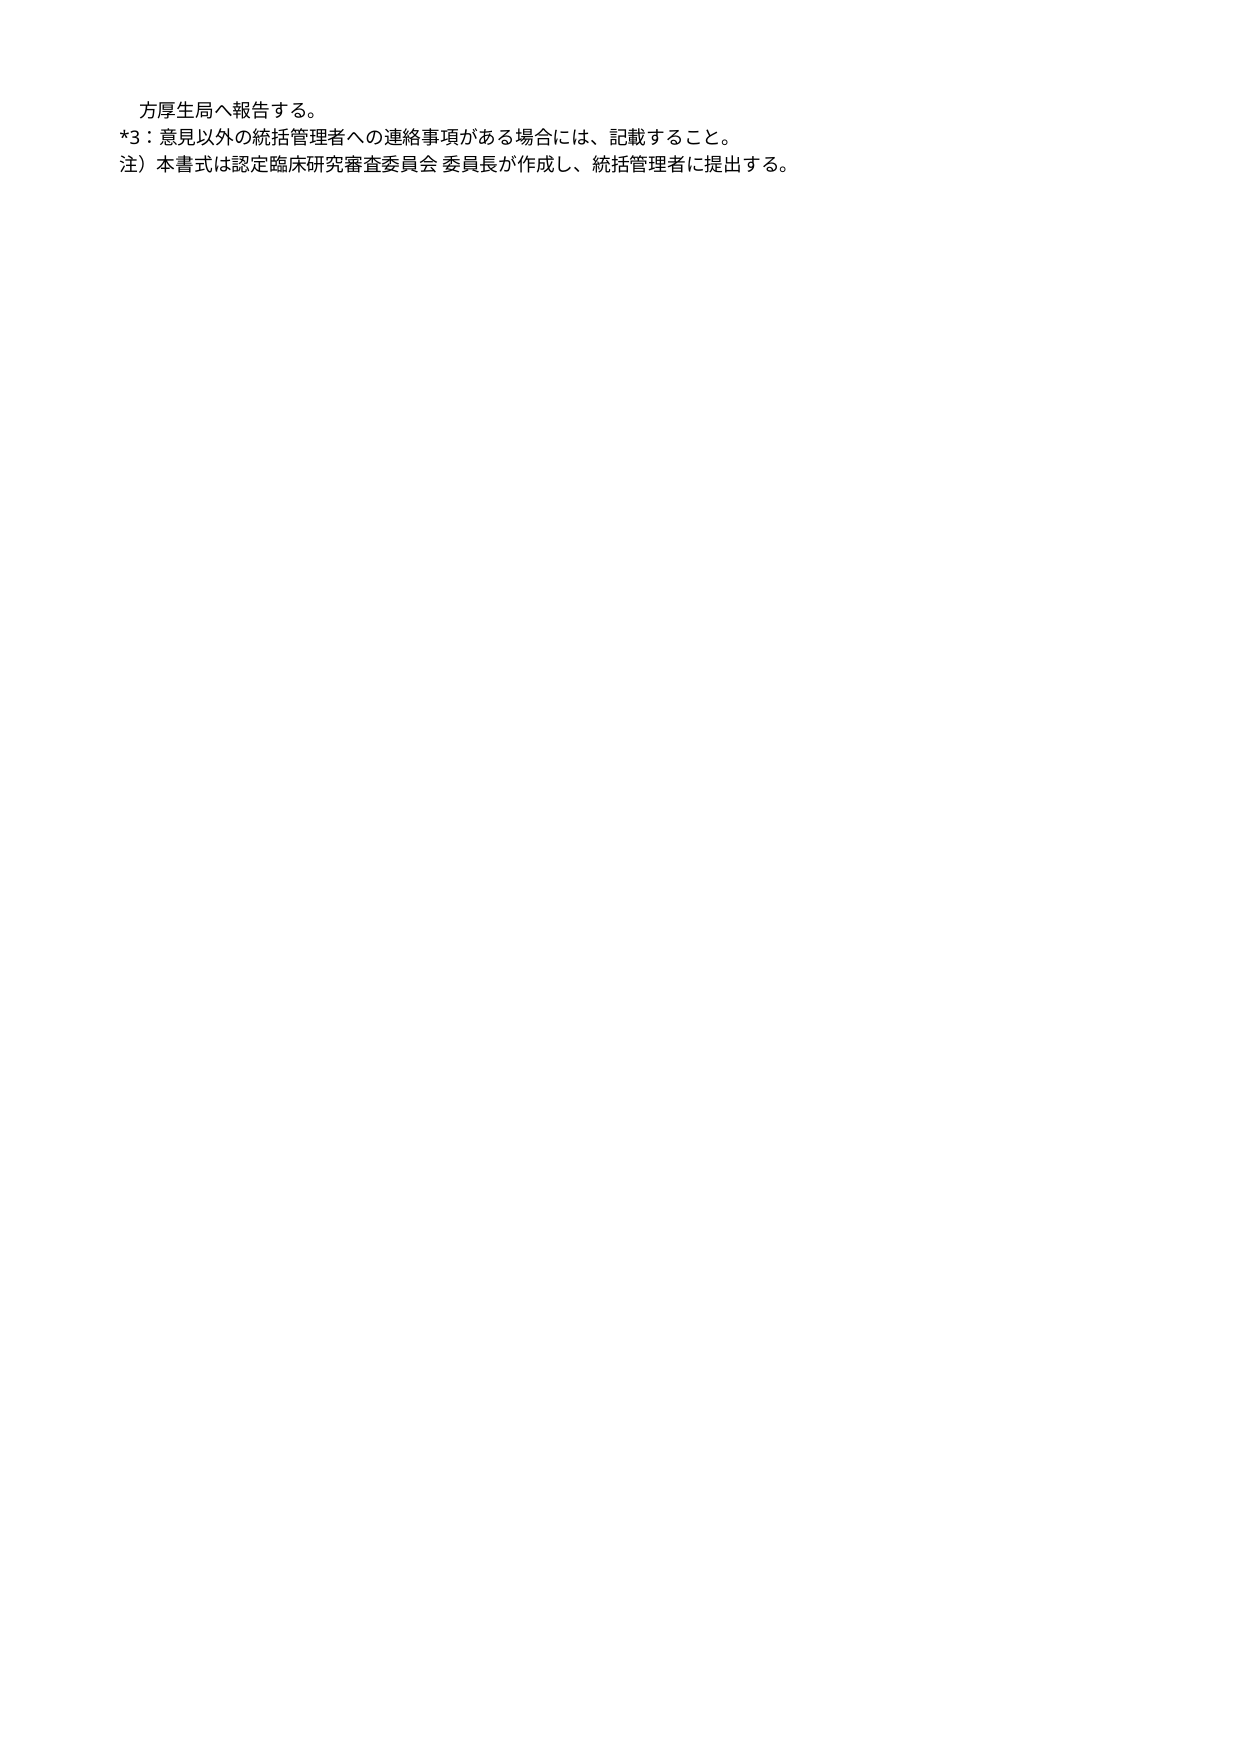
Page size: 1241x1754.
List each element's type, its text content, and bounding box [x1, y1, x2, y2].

text *3：意見以外の統括管理者への連絡事項がある場合には、記載すること。 [119, 123, 1121, 150]
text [119, 96, 1121, 123]
text 注）本書式は認定臨床研究審査委員会 委員長が作成し、統括管理者に提出する。 [119, 150, 1029, 177]
